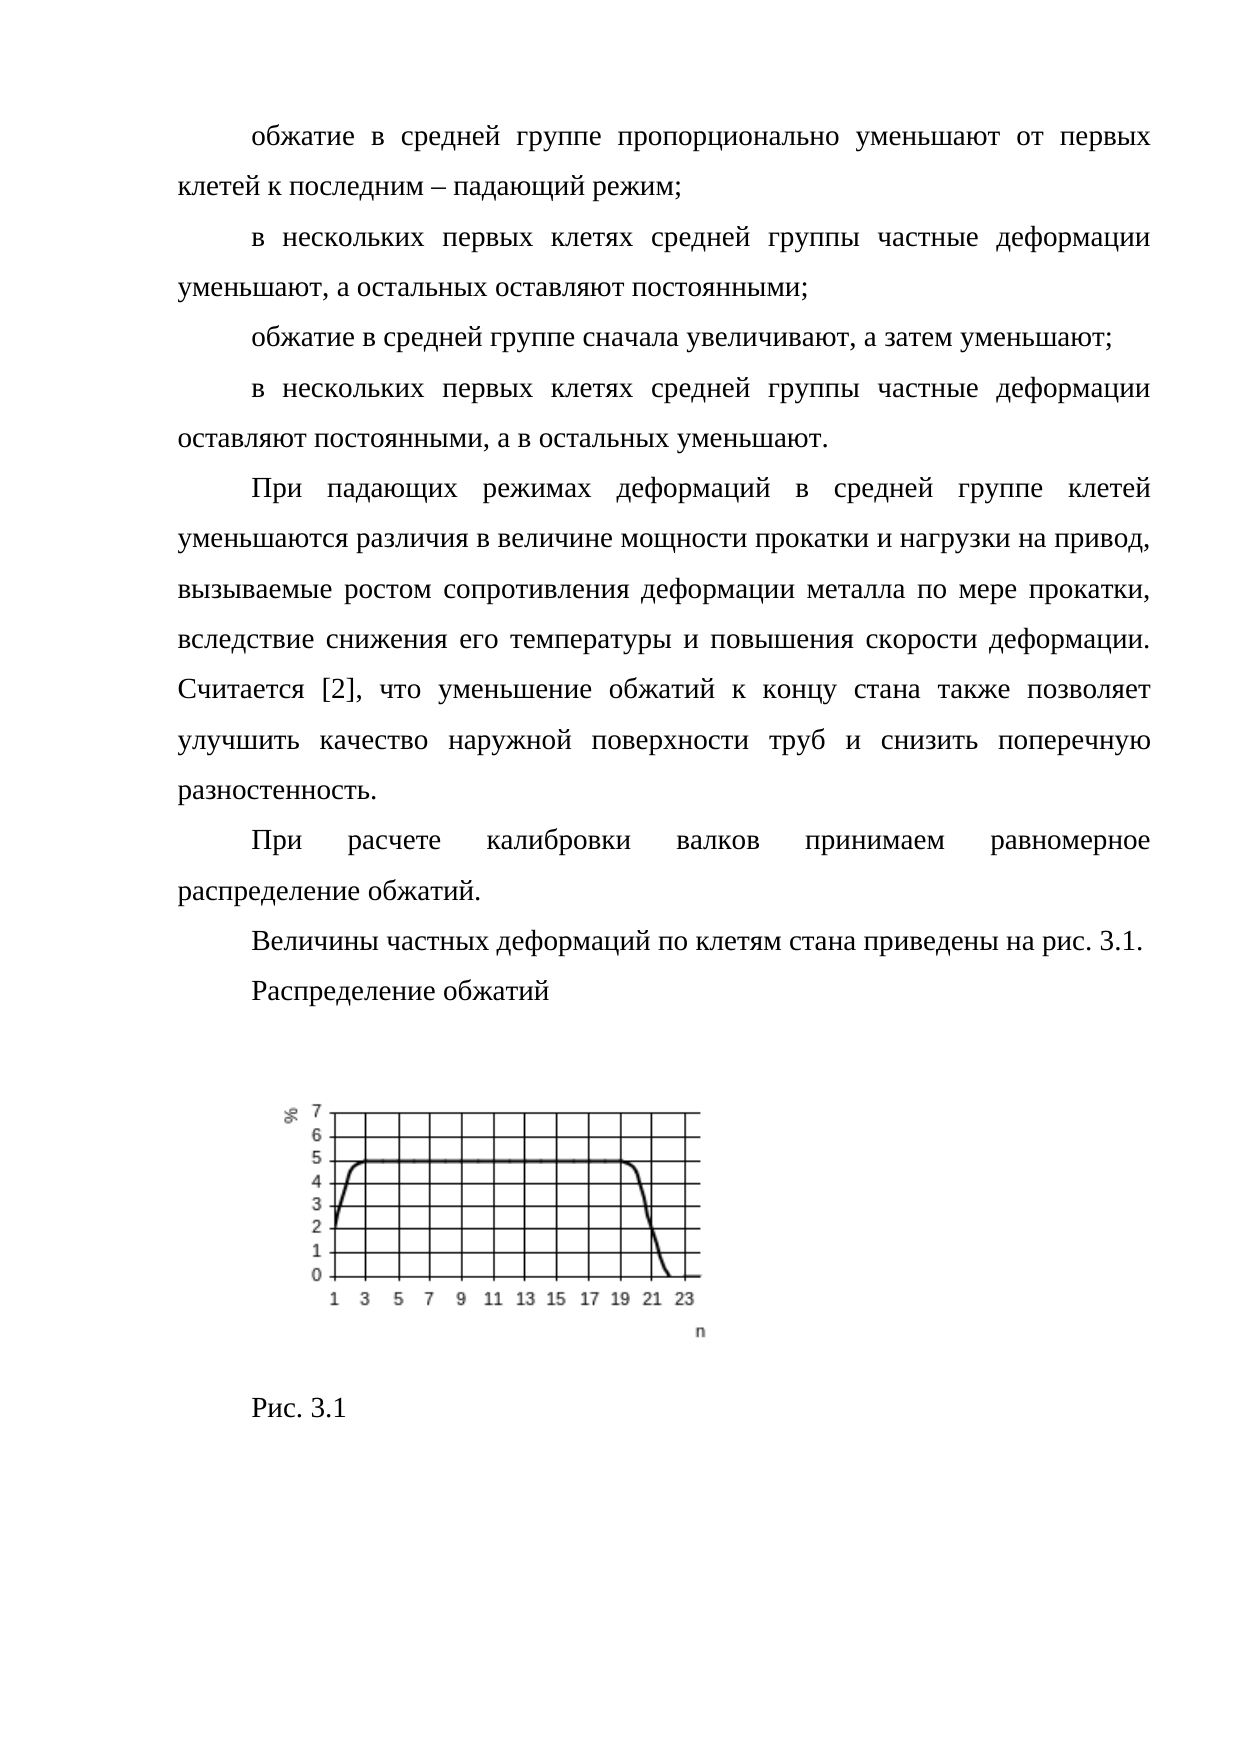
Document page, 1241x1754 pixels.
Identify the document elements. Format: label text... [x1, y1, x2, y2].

text Распределение обжатий [177, 973, 1152, 1007]
text обжатие в средней группе пропорционально уменьшают от первых клетей к последним – падающий режим; [177, 118, 1152, 202]
text Величины частных деформаций по клетям стана приведены на рис. 3.1. [177, 923, 1152, 957]
text При расчете калибровки валков принимаем равномерное распределение обжатий. [177, 822, 1152, 906]
text в нескольких первых клетях средней группы частные деформации оставляют постоянными, а в остальных уменьшают. [177, 370, 1152, 453]
text в нескольких первых клетях средней группы частные деформации уменьшают, а остальных оставляют постоянными; [177, 219, 1152, 303]
text При падающих режимах деформаций в средней группе клетей уменьшаются различия в величине мощности прокатки и нагрузки на привод, вызываемые ростом сопротивления деформации металла по мере прокатки, вследствие снижения его температуры и повышения скорости деформации. Считается [2], что уменьшение обжатий к концу стана также позволяет улучшить качество наружной поверхности труб и снизить поперечную разностенность. [177, 470, 1152, 806]
text Рис. 3.1 [177, 1390, 1152, 1423]
text обжатие в средней группе сначала увеличивают, а затем уменьшают; [177, 319, 1152, 353]
